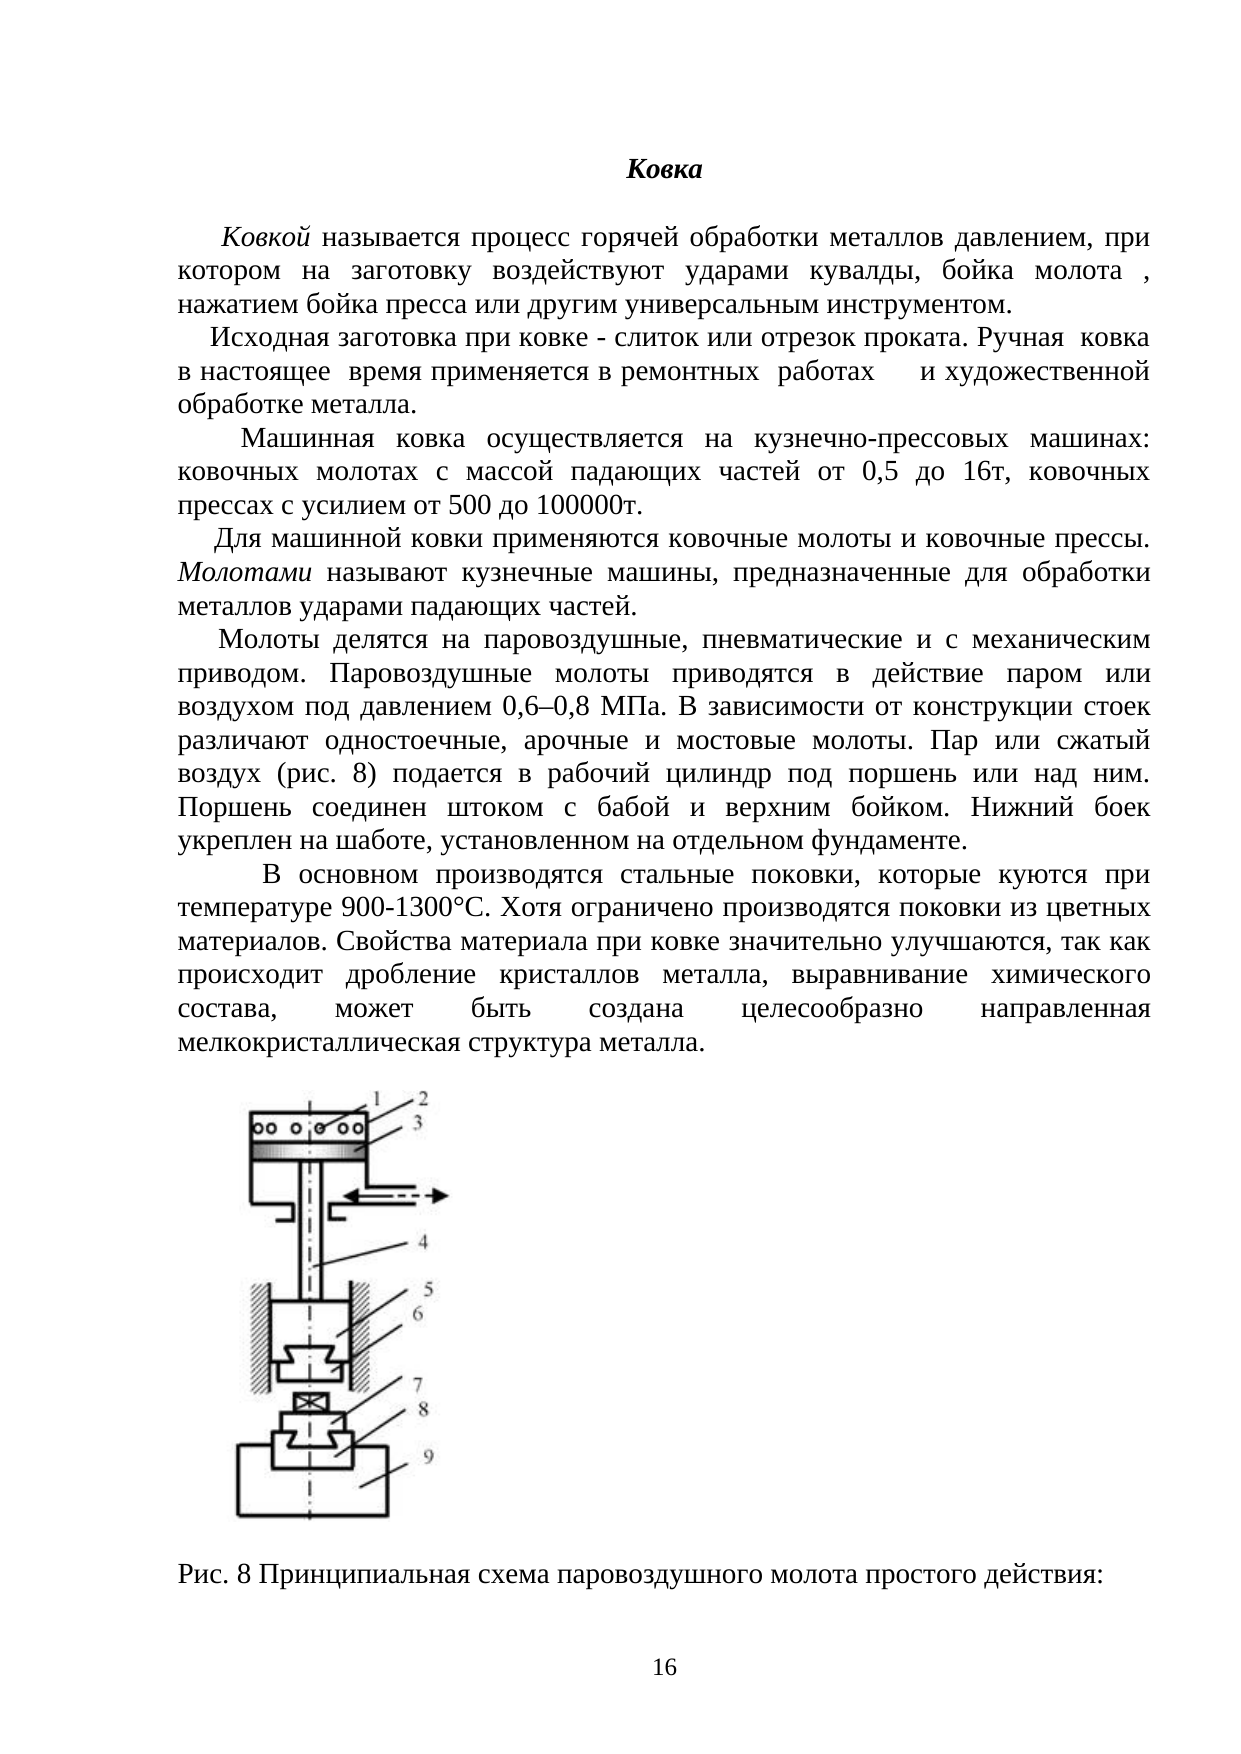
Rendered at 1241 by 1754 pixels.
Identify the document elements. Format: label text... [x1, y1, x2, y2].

text Машинная ковка осуществляется на кузнечно-прессовых машинах: ковочных молотах с массой падающих частей от 0,5 до 16т, ковочных прессах с усилием от 500 до 100000т. [177, 420, 1152, 521]
text Ковка [177, 152, 1152, 185]
text Для машинной ковки применяются ковочные молоты и ковочные прессы. Молотами называют кузнечные машины, предназначенные для обработки металлов ударами падающих частей. [177, 521, 1152, 621]
text Рис. 8 Принципиальная схема паровоздушного молота простого действия: [177, 1556, 1152, 1589]
text Молоты делятся на паровоздушные, пневматические и с механическим приводом. Паровоздушные молоты приводятся в действие паром или воздухом под давлением 0,6–0,8 МПа. В зависимости от конструкции стоек различают одностоечные, арочные и мостовые молоты. Пар или сжатый воздух (рис. 8) подается в рабочий цилиндр под поршень или над ним. Поршень соединен штоком с бабой и верхним бойком. Нижний боек укреплен на шаботе, установленном на отдельном фундаменте. [177, 621, 1152, 856]
picture [177, 1090, 459, 1522]
text Ковкой называется процесс горячей обработки металлов давлением, при котором на заготовку воздействуют ударами кувалды, бойка молота , нажатием бойка пресса или другим универсальным инструментом. [177, 219, 1152, 319]
text Исходная заготовка при ковке - слиток или отрезок проката. Ручная ковка в настоящее время применяется в ремонтных работах и художественной обработке металла. [177, 319, 1152, 420]
text В основном производятся стальные поковки, которые куются при температуре 900-1300°С. Хотя ограничено производятся поковки из цветных материалов. Свойства материала при ковке значительно улучшаются, так как происходит дробление кристаллов металла, выравнивание химического состава, может быть создана целесообразно направленная мелкокристаллическая структура металла. [177, 856, 1152, 1057]
